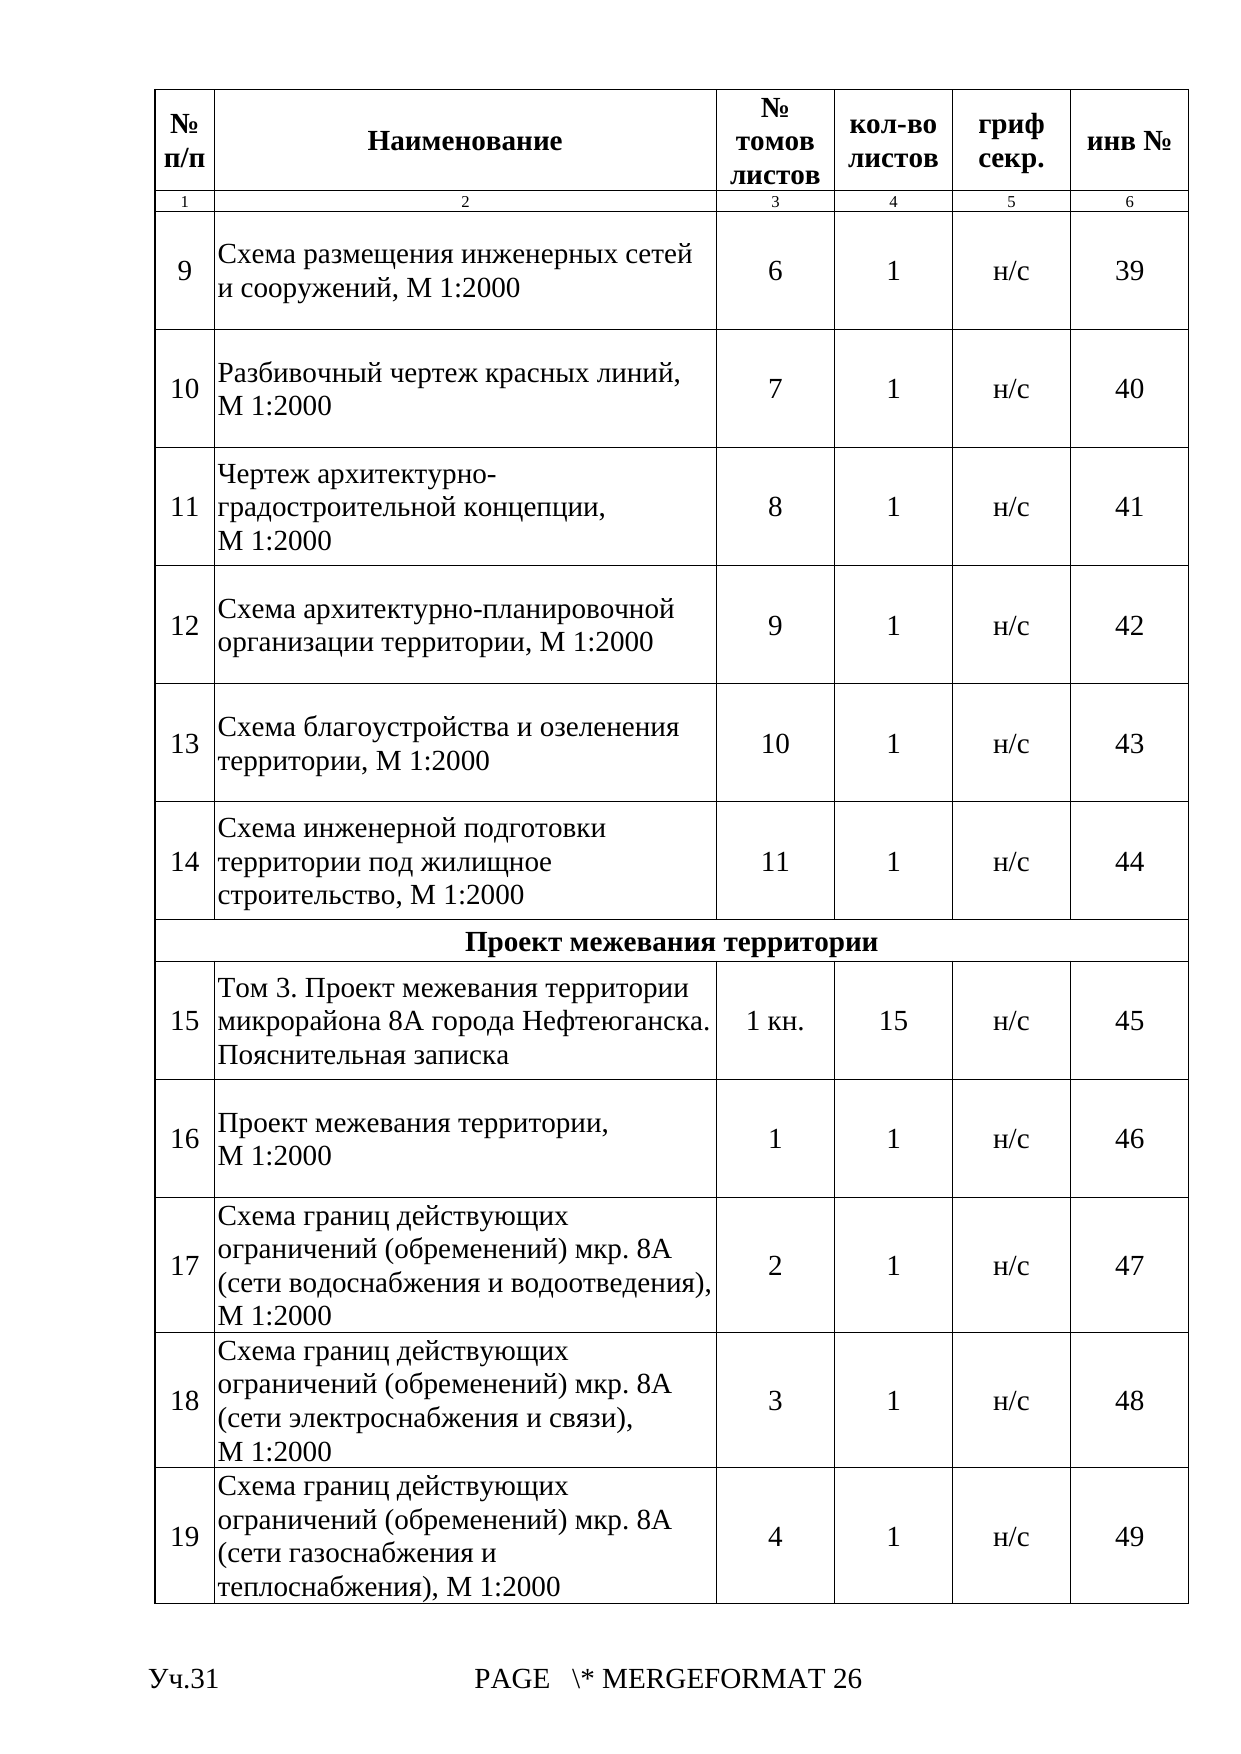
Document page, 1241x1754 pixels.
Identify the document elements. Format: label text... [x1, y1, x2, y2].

table_cell 12 [156, 566, 214, 683]
table_cell Разбивочный чертеж красных линий, М 1:2000 [215, 330, 716, 447]
table_cell 1 [835, 448, 952, 565]
table_cell 9 [717, 566, 834, 683]
table_cell 13 [156, 684, 214, 801]
table_cell 9 [156, 212, 214, 329]
table_cell 45 [1071, 962, 1188, 1079]
table_cell н/с [953, 212, 1070, 329]
table_cell 17 [156, 1198, 214, 1332]
table_cell 10 [717, 684, 834, 801]
table_cell 6 [1071, 191, 1188, 211]
table_header Наименование [215, 90, 716, 190]
table_cell н/с [953, 962, 1070, 1079]
table_cell 1 [835, 1468, 952, 1602]
table_cell 1 [835, 212, 952, 329]
table_cell Чертеж архитектурно-градостроительной концепции, М 1:2000 [215, 448, 716, 565]
table_cell 6 [717, 212, 834, 329]
table_header инв № [1071, 90, 1188, 190]
table_cell н/с [953, 1333, 1070, 1467]
table_cell Проект межевания территории, М 1:2000 [215, 1080, 716, 1197]
table_cell 15 [156, 962, 214, 1079]
table_cell Схема благоустройства и озеленения территории, М 1:2000 [215, 684, 716, 801]
table_cell 14 [156, 802, 214, 919]
table_cell 18 [156, 1333, 214, 1467]
table_header № п/п [156, 90, 214, 190]
table_cell 49 [1071, 1468, 1188, 1602]
table_cell 7 [717, 330, 834, 447]
table_cell 4 [835, 191, 952, 211]
table_cell Схема границ действующих ограничений (обременений) мкр. 8А (сети водоснабжения и водоотведения), М 1:2000 [215, 1198, 716, 1332]
table_cell 11 [717, 802, 834, 919]
table_cell 1 кн. [717, 962, 834, 1079]
table_cell 11 [156, 448, 214, 565]
table_cell 44 [1071, 802, 1188, 919]
table_header кол-во листов [835, 90, 952, 190]
table_cell 1 [835, 1080, 952, 1197]
table_cell 2 [215, 191, 716, 211]
table_cell 3 [717, 1333, 834, 1467]
table_cell Схема границ действующих ограничений (обременений) мкр. 8А (сети электроснабжения и связи), М 1:2000 [215, 1333, 716, 1467]
table_cell Схема архитектурно-планировочной организации территории, М 1:2000 [215, 566, 716, 683]
table_cell 1 [835, 566, 952, 683]
table_cell 1 [835, 330, 952, 447]
table_cell н/с [953, 1468, 1070, 1602]
table_cell 1 [717, 1080, 834, 1197]
table_cell 4 [717, 1468, 834, 1602]
table_header гриф секр. [953, 90, 1070, 190]
table_cell 1 [835, 1198, 952, 1332]
table_cell 16 [156, 1080, 214, 1197]
table_cell 46 [1071, 1080, 1188, 1197]
table_cell 47 [1071, 1198, 1188, 1332]
table_cell 40 [1071, 330, 1188, 447]
table_cell 5 [953, 191, 1070, 211]
table_cell н/с [953, 684, 1070, 801]
table_cell 48 [1071, 1333, 1188, 1467]
table_cell н/с [953, 802, 1070, 919]
table_cell 1 [835, 802, 952, 919]
table_cell 15 [835, 962, 952, 1079]
table_cell 3 [717, 191, 834, 211]
table_cell Схема границ действующих ограничений (обременений) мкр. 8А (сети газоснабжения и теплоснабжения), М 1:2000 [215, 1468, 716, 1602]
table_cell 41 [1071, 448, 1188, 565]
table_cell н/с [953, 330, 1070, 447]
table_cell н/с [953, 1198, 1070, 1332]
table_header № томов листов [717, 90, 834, 190]
table_cell 43 [1071, 684, 1188, 801]
table_cell н/с [953, 566, 1070, 683]
table_cell 42 [1071, 566, 1188, 683]
table_cell 2 [717, 1198, 834, 1332]
table_cell Проект межевания территории [156, 920, 1188, 961]
table_cell Схема инженерной подготовки территории под жилищное строительство, М 1:2000 [215, 802, 716, 919]
table_cell 10 [156, 330, 214, 447]
table_cell 1 [835, 684, 952, 801]
table_cell 39 [1071, 212, 1188, 329]
table_cell 19 [156, 1468, 214, 1602]
table_cell н/с [953, 448, 1070, 565]
table_cell Схема размещения инженерных сетей и сооружений, М 1:2000 [215, 212, 716, 329]
table_cell Том 3. Проект межевания территории микрорайона 8А города Нефтеюганска. Пояснительная записка [215, 962, 716, 1079]
table_cell 1 [156, 191, 214, 211]
table_cell 8 [717, 448, 834, 565]
table_cell н/с [953, 1080, 1070, 1197]
table_cell 1 [835, 1333, 952, 1467]
